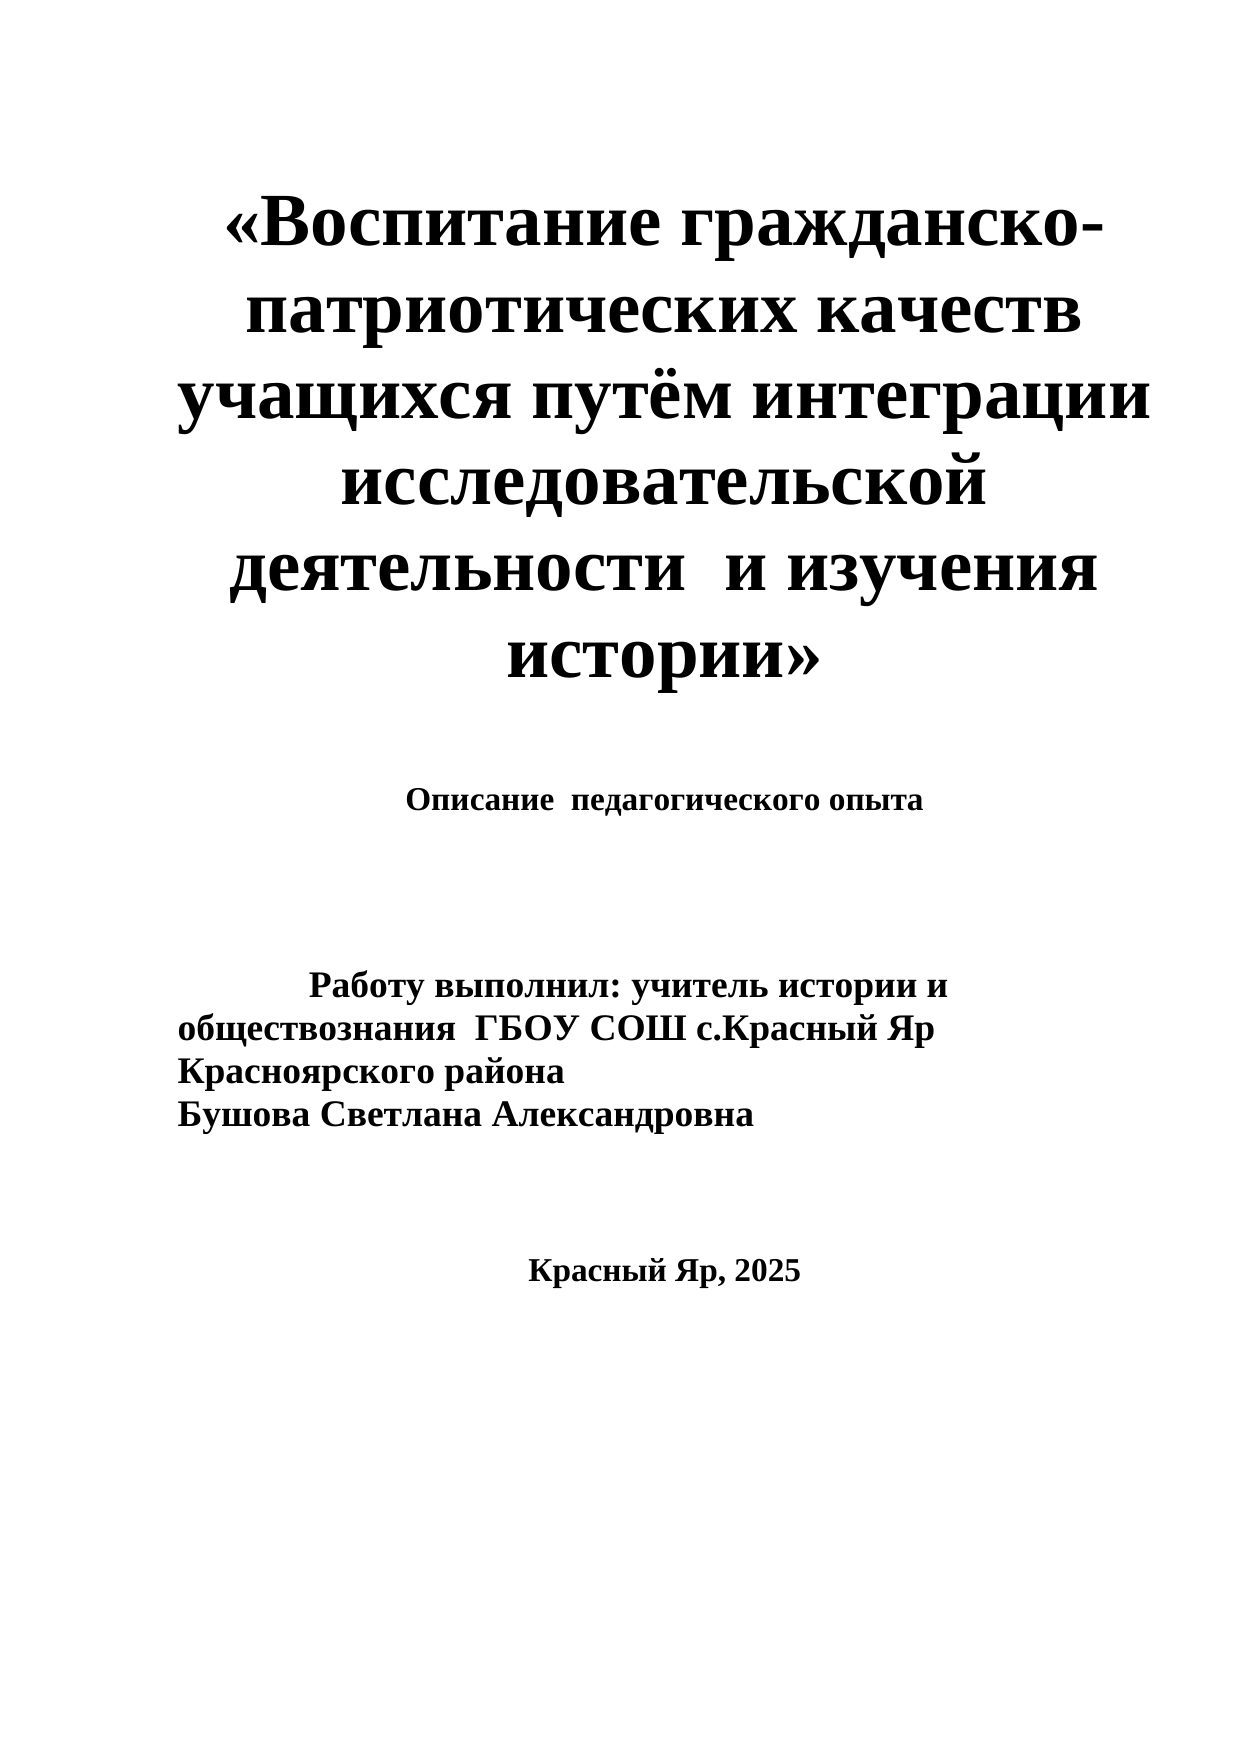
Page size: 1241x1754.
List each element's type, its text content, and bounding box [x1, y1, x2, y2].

text Красный Яр, 2025 [177, 1251, 1152, 1289]
text Описание педагогического опыта [177, 779, 1152, 818]
text Работу выполнил: учитель истории и обществознания ГБОУ СОШ с.Красный Яр Красноярского района [177, 962, 1152, 1092]
text Бушова Светлана Александровна [177, 1092, 1152, 1135]
text «Воспитание гражданско-патриотических качеств учащихся путём интеграции исследовательской деятельности и изучения истории» [177, 176, 1152, 693]
